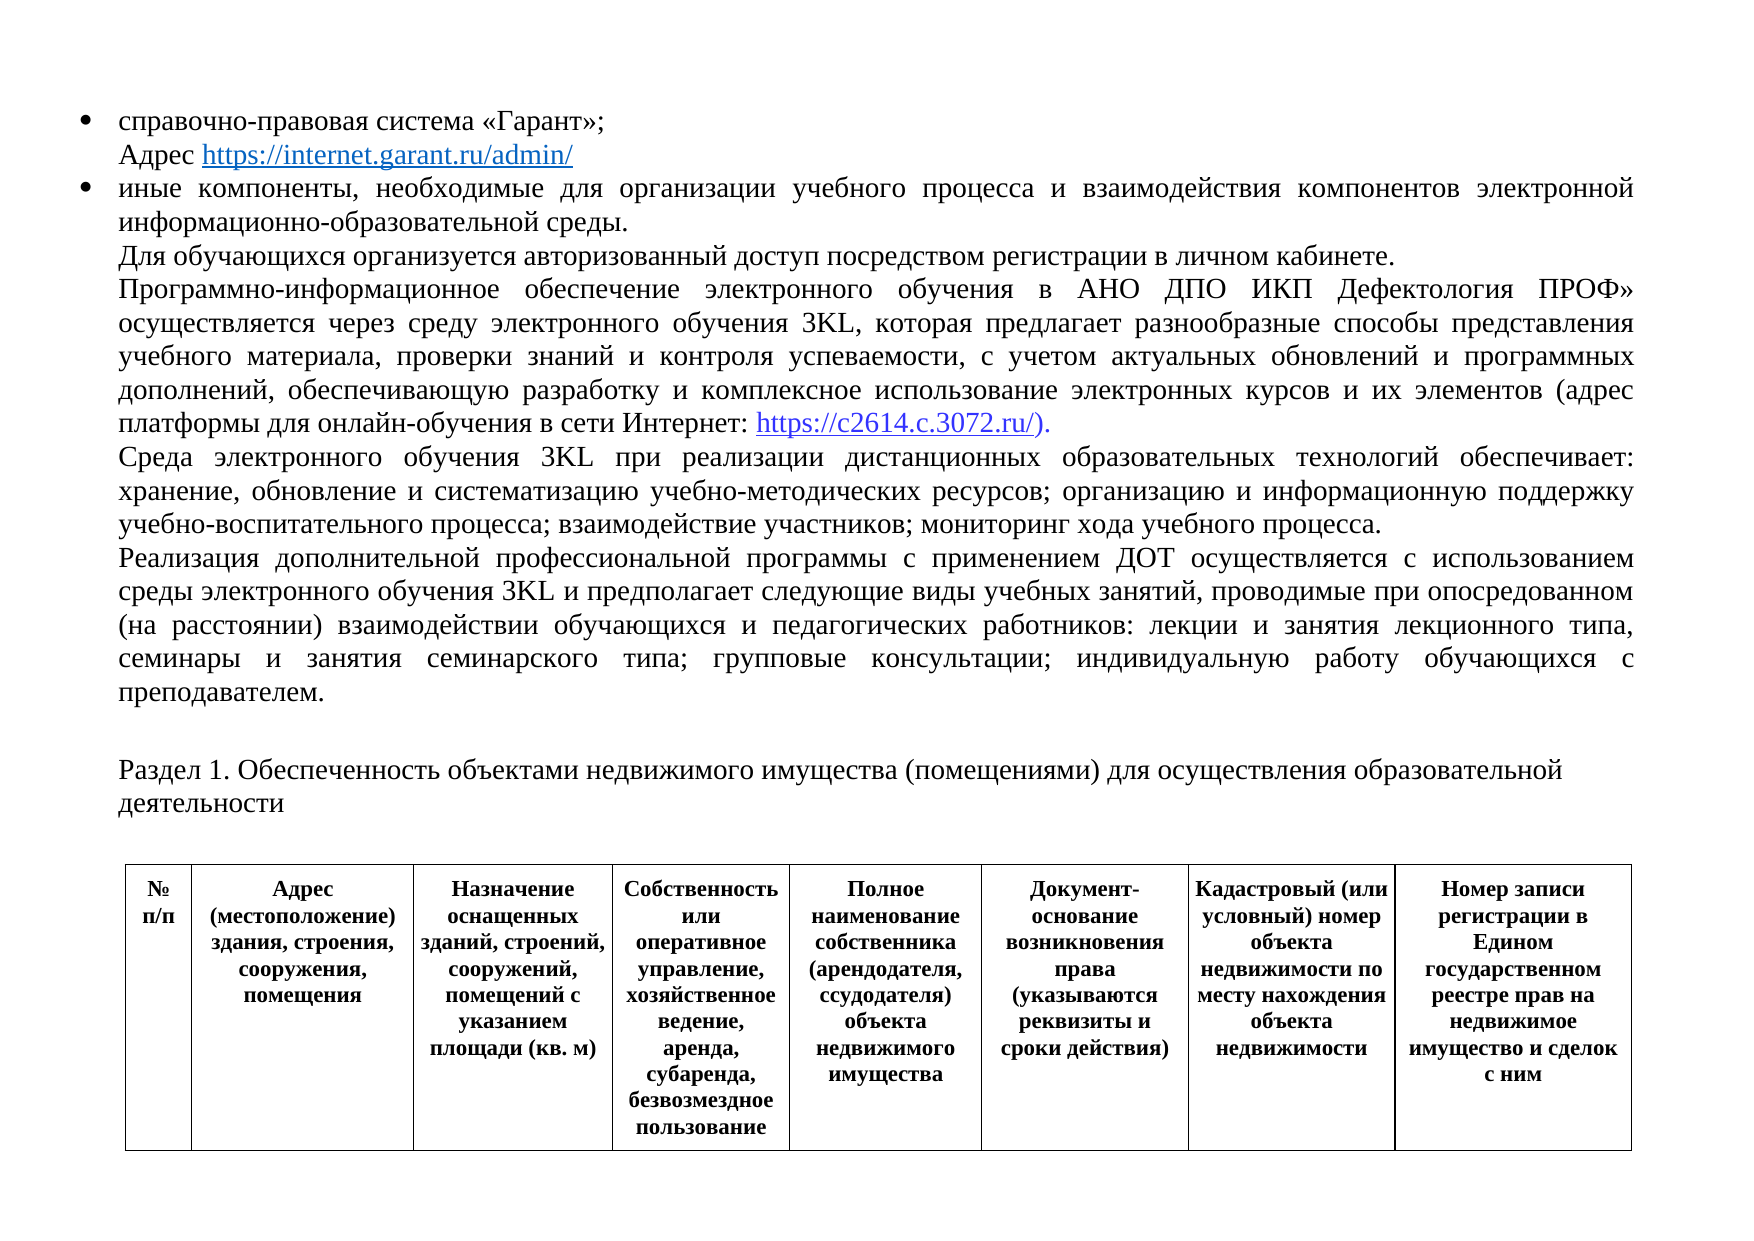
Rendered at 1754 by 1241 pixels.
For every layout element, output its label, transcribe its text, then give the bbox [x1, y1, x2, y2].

list иные компоненты, необходимые для организации учебного процесса и взаимодействия компонентов электронной информационно-образовательной среды. [81, 171, 1636, 238]
table_header № п/п [126, 865, 191, 1150]
text Программно-информационное обеспечение электронного обучения в АНО ДПО ИКП Дефектология ПРОФ» осуществляется через среду электронного обучения 3KL, которая предлагает разнообразные способы представления учебного материала, проверки знаний и контроля успеваемости, с учетом актуальных обновлений и программных дополнений, обеспечивающую разработку и комплексное использование электронных курсов и их элементов (адрес платформы для онлайн-обучения в сети Интернет: https://c2614.c.3072.ru/). [118, 271, 1636, 439]
table_header Собственность или оперативное управление, хозяйственное ведение, аренда, субаренда, безвозмездное пользование [613, 865, 789, 1150]
table_header Полное наименование собственника (арендодателя, ссудодателя) объекта недвижимого имущества [790, 865, 981, 1150]
text Среда электронного обучения 3KL при реализации дистанционных образовательных технологий обеспечивает: хранение, обновление и систематизацию учебно-методических ресурсов; организацию и информационную поддержку учебно-воспитательного процесса; взаимодействие участников; мониторинг хода учебного процесса. [118, 439, 1636, 540]
table_header Адрес (местоположение) здания, строения, сооружения, помещения [192, 865, 413, 1150]
table_header Номер записи регистрации в Едином государственном реестре прав на недвижимое имущество и сделок с ним [1396, 865, 1631, 1150]
table_header Документ-основание возникновения права (указываются реквизиты и сроки действия) [982, 865, 1188, 1150]
text Для обучающихся организуется авторизованный доступ посредством регистрации в личном кабинете. [118, 238, 1636, 271]
text Реализация дополнительной профессиональной программы с применением ДОТ осуществляется с использованием среды электронного обучения 3KL и предполагает следующие виды учебных занятий, проводимые при опосредованном (на расстоянии) взаимодействии обучающихся и педагогических работников: лекции и занятия лекционного типа, семинары и занятия семинарского типа; групповые консультации; индивидуальную работу обучающихся с преподавателем. [118, 540, 1636, 707]
table_header Кадастровый (или условный) номер объекта недвижимости по месту нахождения объекта недвижимости [1189, 865, 1394, 1150]
text Раздел 1. Обеспеченность объектами недвижимого имущества (помещениями) для осуществления образовательной деятельности [118, 752, 1636, 847]
table_header Назначение оснащенных зданий, строений, сооружений, помещений с указанием площади (кв. м) [414, 865, 612, 1150]
list справочно-правовая система «Гарант»; Адрес https://internet.garant.ru/admin/ [81, 103, 1636, 171]
